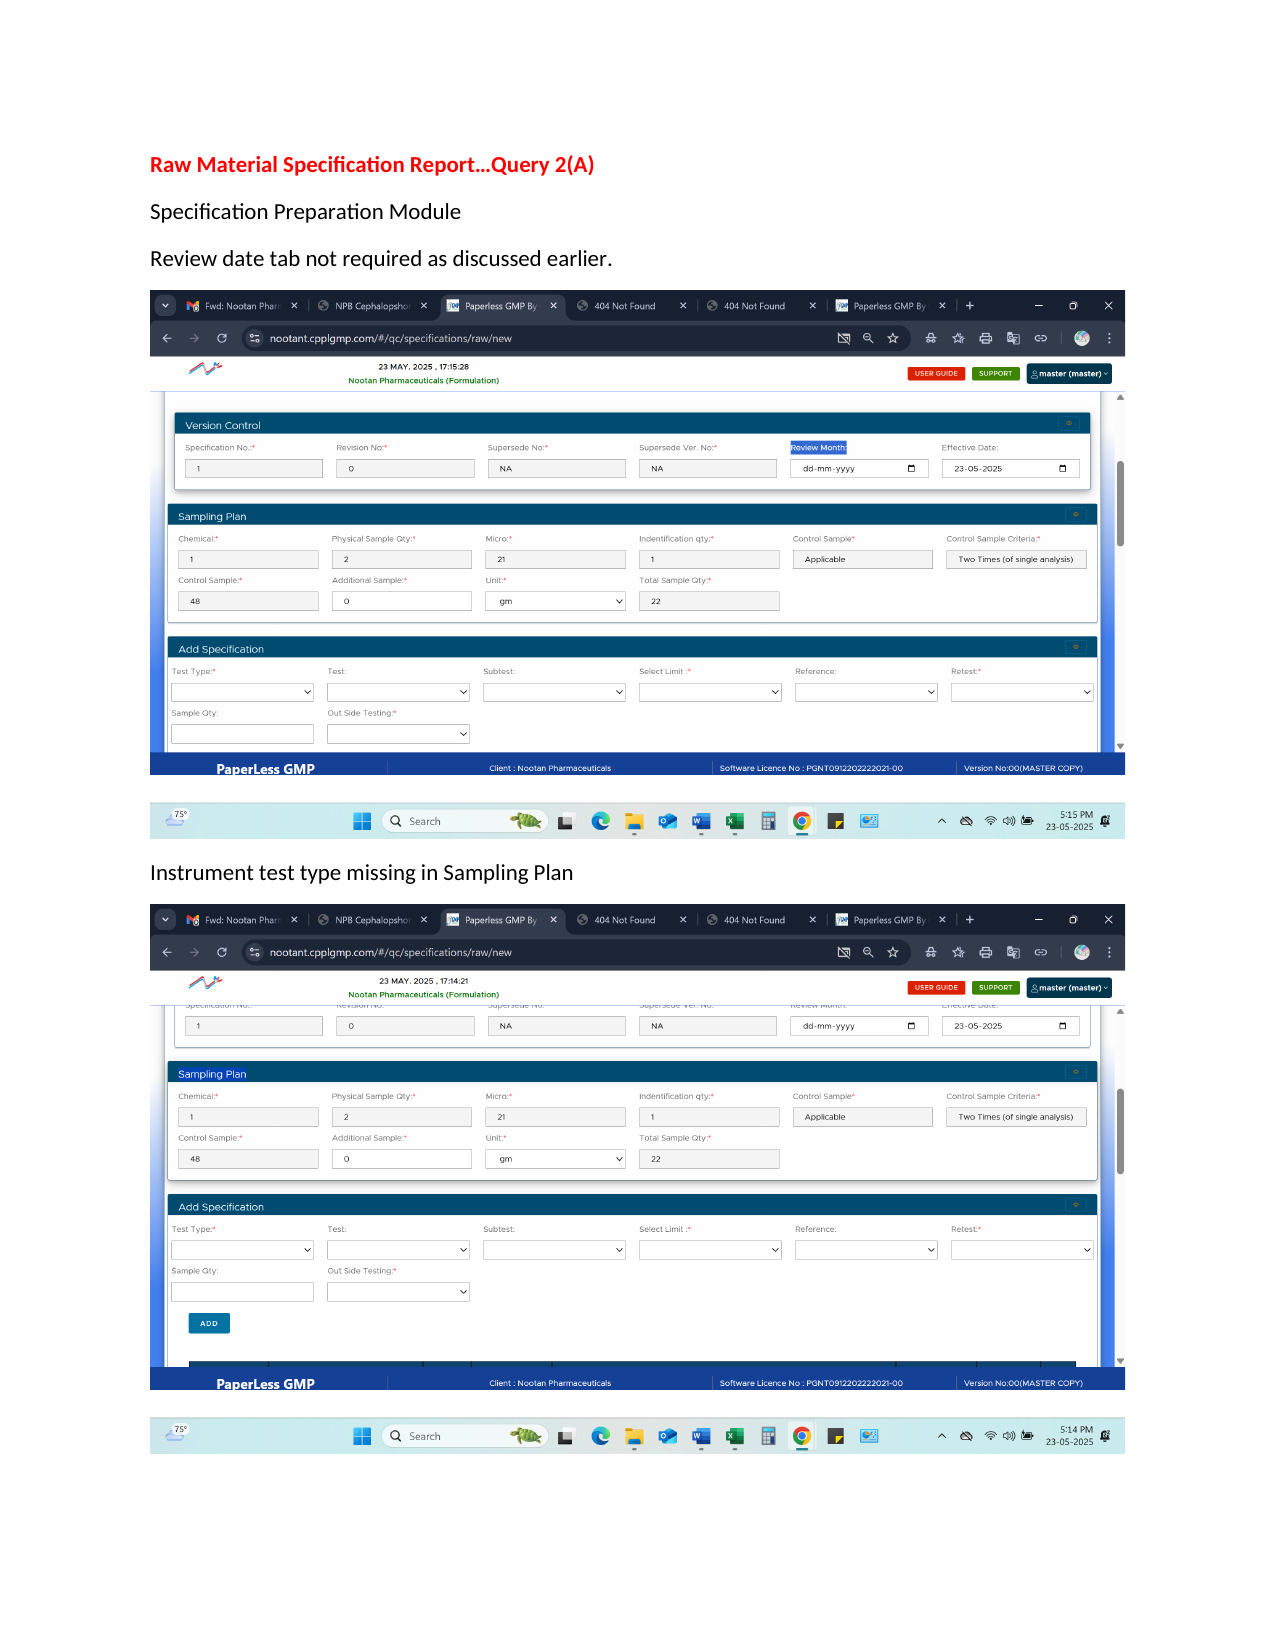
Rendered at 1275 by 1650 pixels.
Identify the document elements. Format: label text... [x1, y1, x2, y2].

picture [150, 904, 1125, 1454]
text Specification Preparation Module [150, 197, 1125, 225]
picture [150, 290, 1125, 839]
text Review date tab not required as discussed earlier. [150, 244, 1125, 272]
text Raw Material Specification Report…Query 2(A) [150, 150, 1125, 178]
text Instrument test type missing in Sampling Plan [150, 858, 1125, 886]
